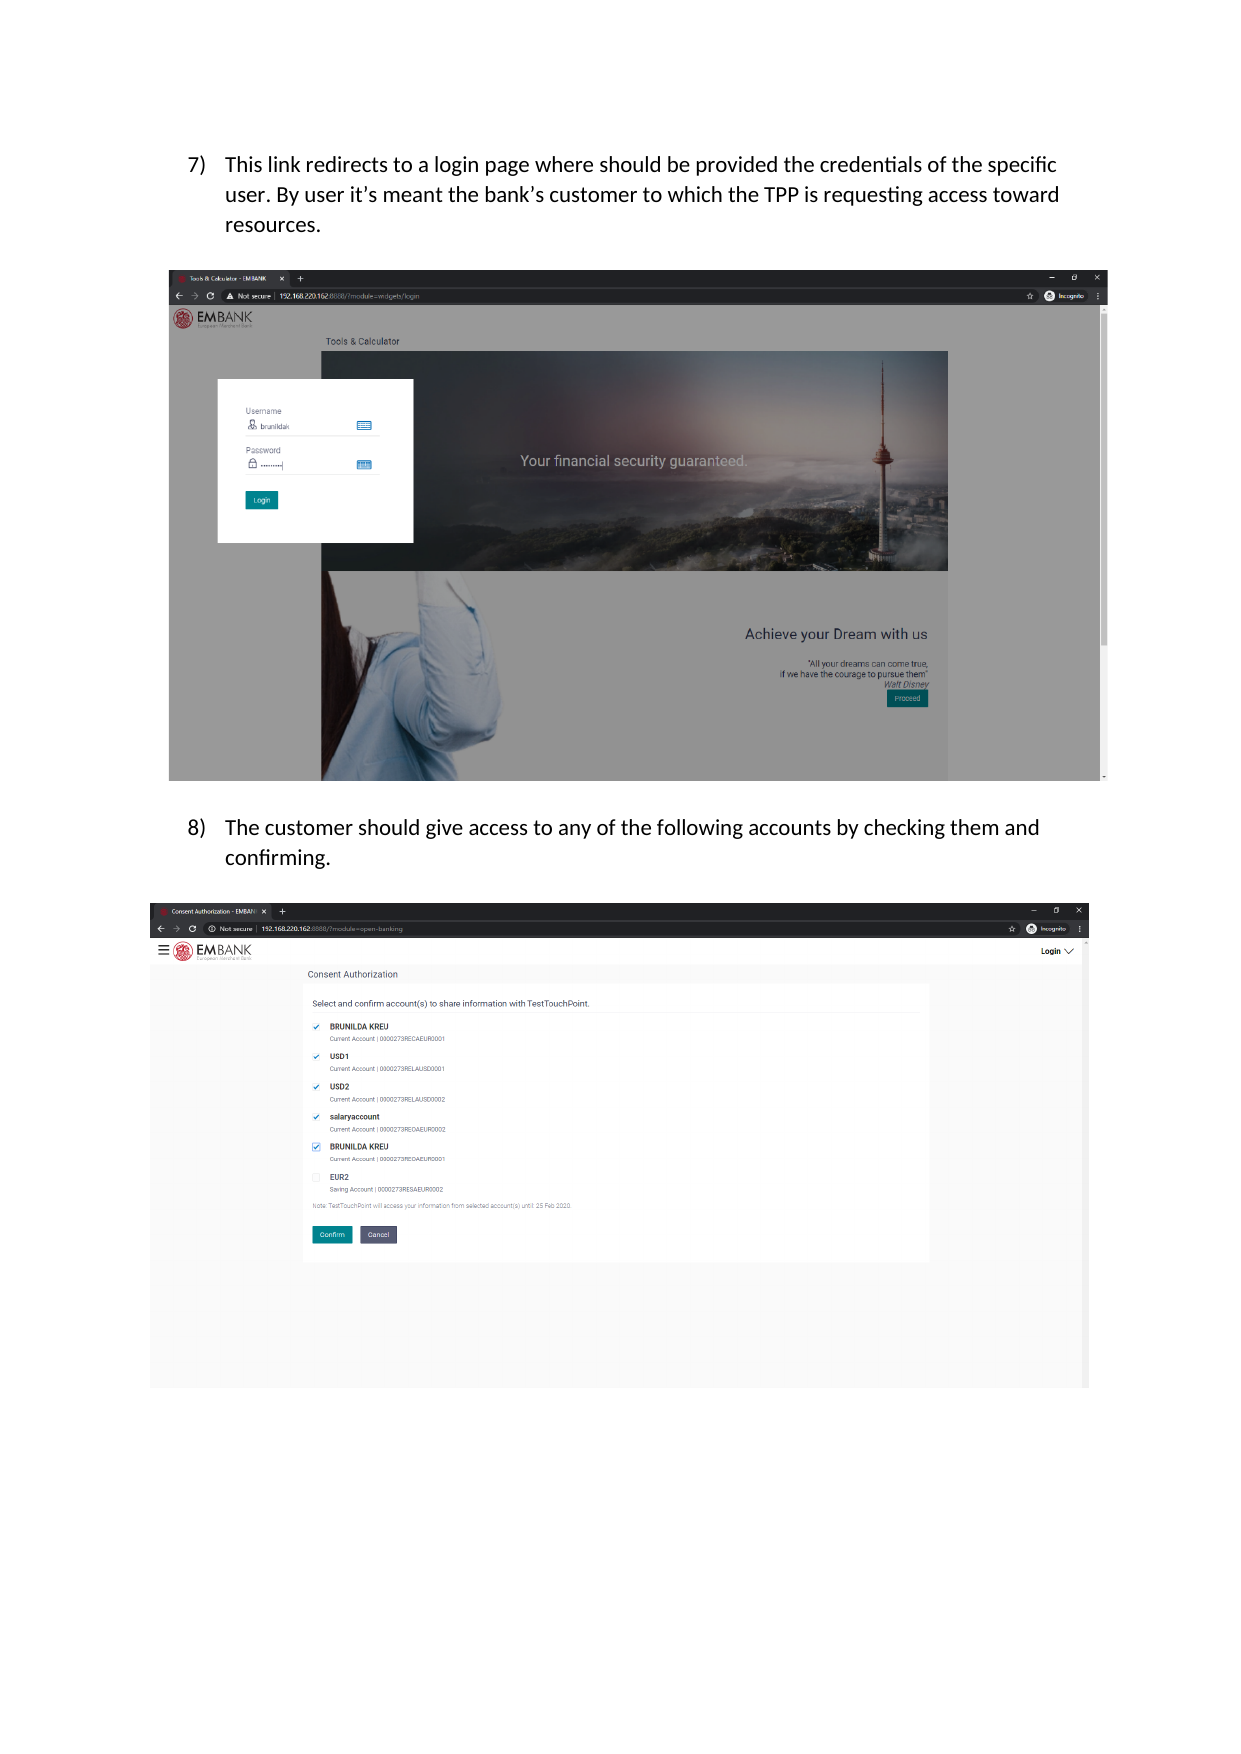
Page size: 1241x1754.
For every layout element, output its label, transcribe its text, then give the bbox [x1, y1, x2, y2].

picture [150, 903, 1089, 1388]
list This link redirects to a login page where should be provided the credentials of the specific user. By user it’s meant the bank’s customer to which the TPP is requesting access toward resources. [187, 150, 1090, 238]
list The customer should give access to any of the following accounts by checking them and confirming. [187, 813, 1090, 871]
picture [168, 270, 1108, 781]
